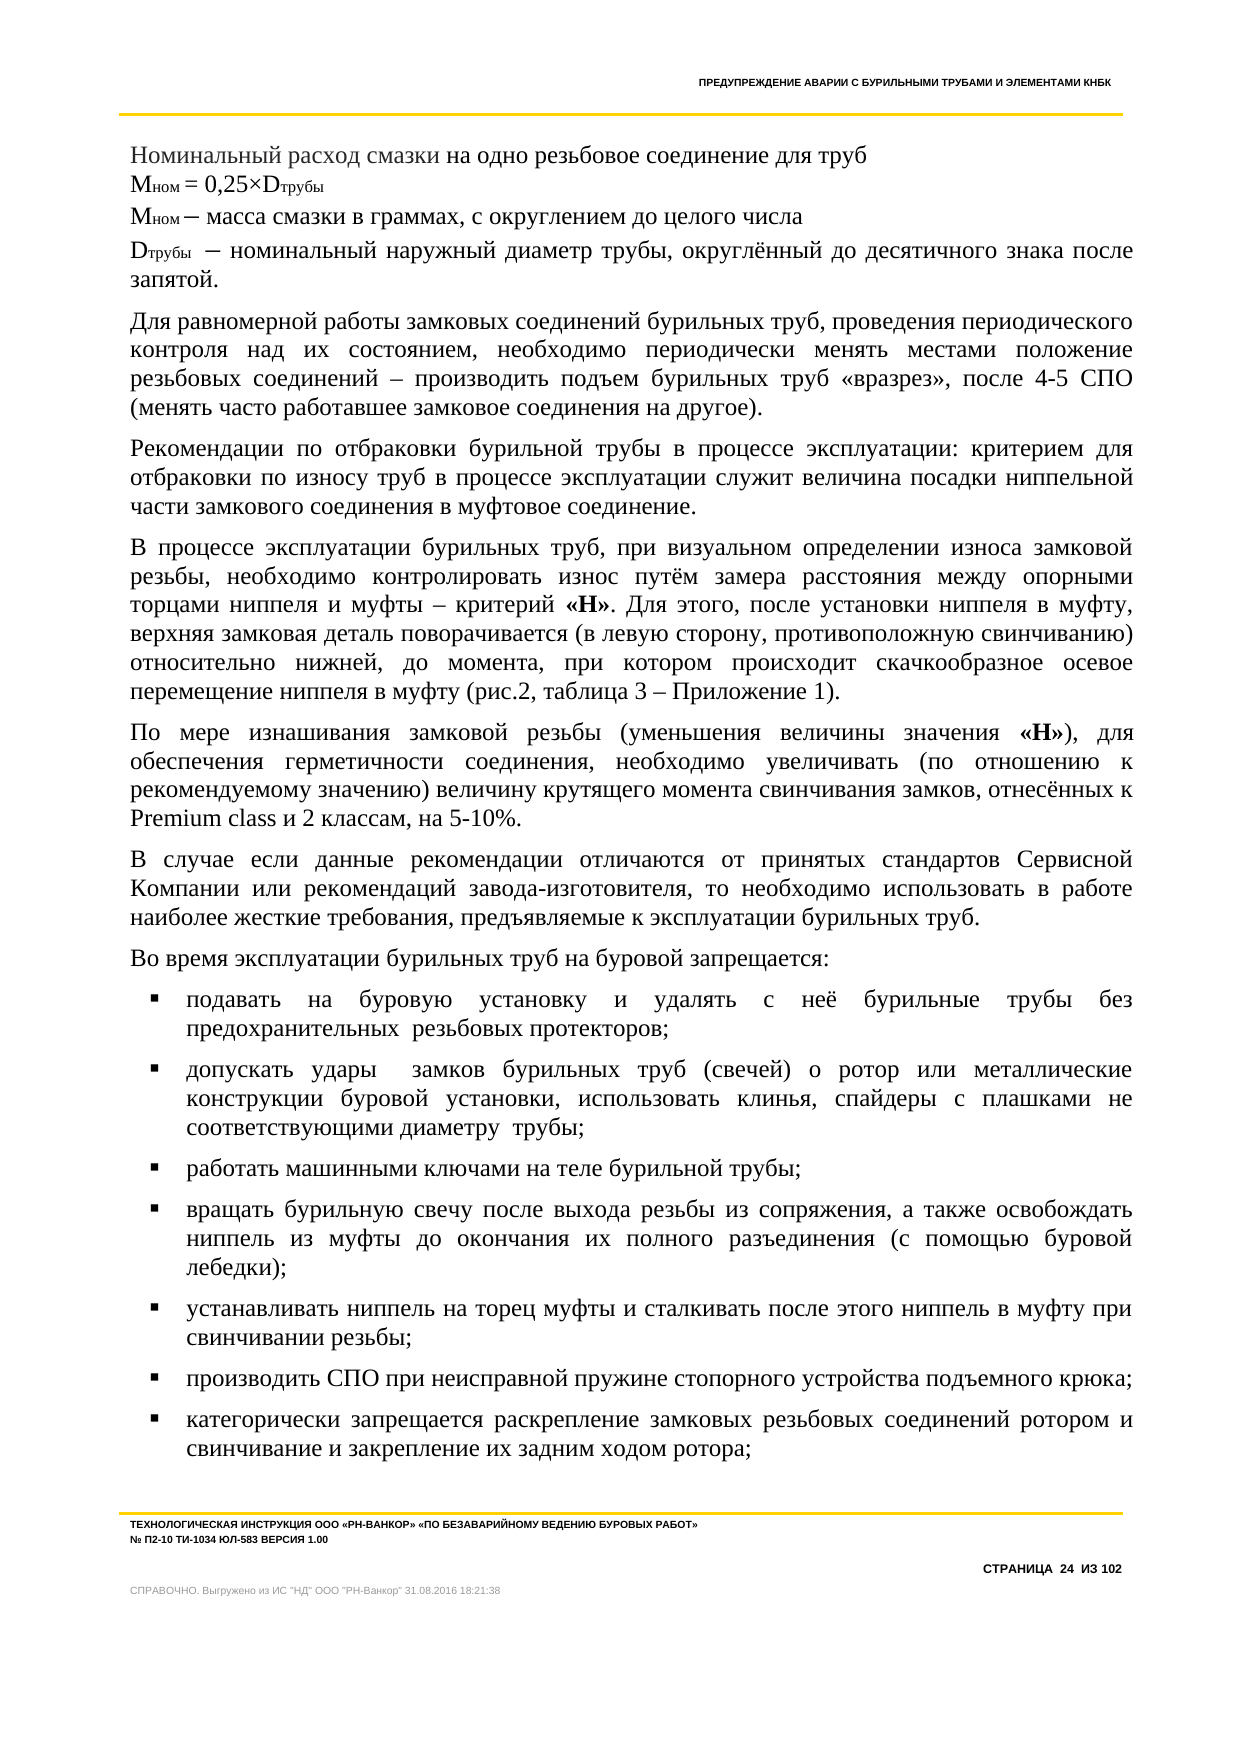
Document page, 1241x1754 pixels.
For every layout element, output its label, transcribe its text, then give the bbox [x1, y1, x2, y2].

list допускать удары замков бурильных труб (свечей) о ротор или металлические конструкции буровой установки, использовать клинья, спайдеры с плашками не соответствующими диаметру трубы; [149, 1054, 1134, 1141]
text Мном ‒ масса смазки в граммах, с округлением до целого числа [130, 197, 1134, 231]
text Во время эксплуатации бурильных труб на буровой запрещается: [130, 943, 1134, 972]
list работать машинными ключами на теле бурильной трубы; [149, 1153, 1134, 1182]
text В случае если данные рекомендации отличаются от принятых стандартов Сервисной Компании или рекомендаций завода-изготовителя, то необходимо использовать в работе наиболее жесткие требования, предъявляемые к эксплуатации бурильных труб. [130, 844, 1134, 931]
list производить СПО при неисправной пружине стопорного устройства подъемного крюка; [149, 1363, 1134, 1392]
text Номинальный расход смазки на одно резьбовое соединение для труб [130, 140, 1134, 169]
list категорически запрещается раскрепление замковых резьбовых соединений ротором и свинчивание и закрепление их задним ходом ротора; [149, 1404, 1134, 1462]
text Рекомендации по отбраковки бурильной трубы в процессе эксплуатации: критерием для отбраковки по износу труб в процессе эксплуатации служит величина посадки ниппельной части замкового соединения в муфтовое соединение. [130, 433, 1134, 519]
text Для равномерной работы замковых соединений бурильных труб, проведения периодического контроля над их состоянием, необходимо периодически менять местами положение резьбовых соединений – производить подъем бурильных труб «вразрез», после 4-5 СПО (менять часто работавшее замковое соединения на другое). [130, 306, 1134, 421]
list вращать бурильную свечу после выхода резьбы из сопряжения, а также освобождать ниппель из муфты до окончания их полного разъединения (с помощью буровой лебедки); [149, 1194, 1134, 1281]
list подавать на буровую установку и удалять с неё бурильные трубы без предохранительных резьбовых протекторов; [149, 984, 1134, 1042]
list устанавливать ниппель на торец муфты и сталкивать после этого ниппель в муфту при свинчивании резьбы; [149, 1293, 1134, 1351]
text Dтрубы ‒ номинальный наружный диаметр трубы, округлённый до десятичного знака после запятой. [130, 231, 1134, 293]
text По мере изнашивания замковой резьбы (уменьшения величины значения «Н»), для обеспечения герметичности соединения, необходимо увеличивать (по отношению к рекомендуемому значению) величину крутящего момента свинчивания замков, отнесённых к Premium class и 2 классам, на 5-10%. [130, 717, 1134, 832]
text В процессе эксплуатации бурильных труб, при визуальном определении износа замковой резьбы, необходимо контролировать износ путём замера расстояния между опорными торцами ниппеля и муфты – критерий «Н». Для этого, после установки ниппеля в муфту, верхняя замковая деталь поворачивается (в левую сторону, противоположную свинчиванию) относительно нижней, до момента, при котором происходит скачкообразное осевое перемещение ниппеля в муфту (рис.2, таблица 3 – Приложение 1). [130, 532, 1134, 704]
text Мном = 0,25×Dтрубы [130, 169, 1134, 197]
